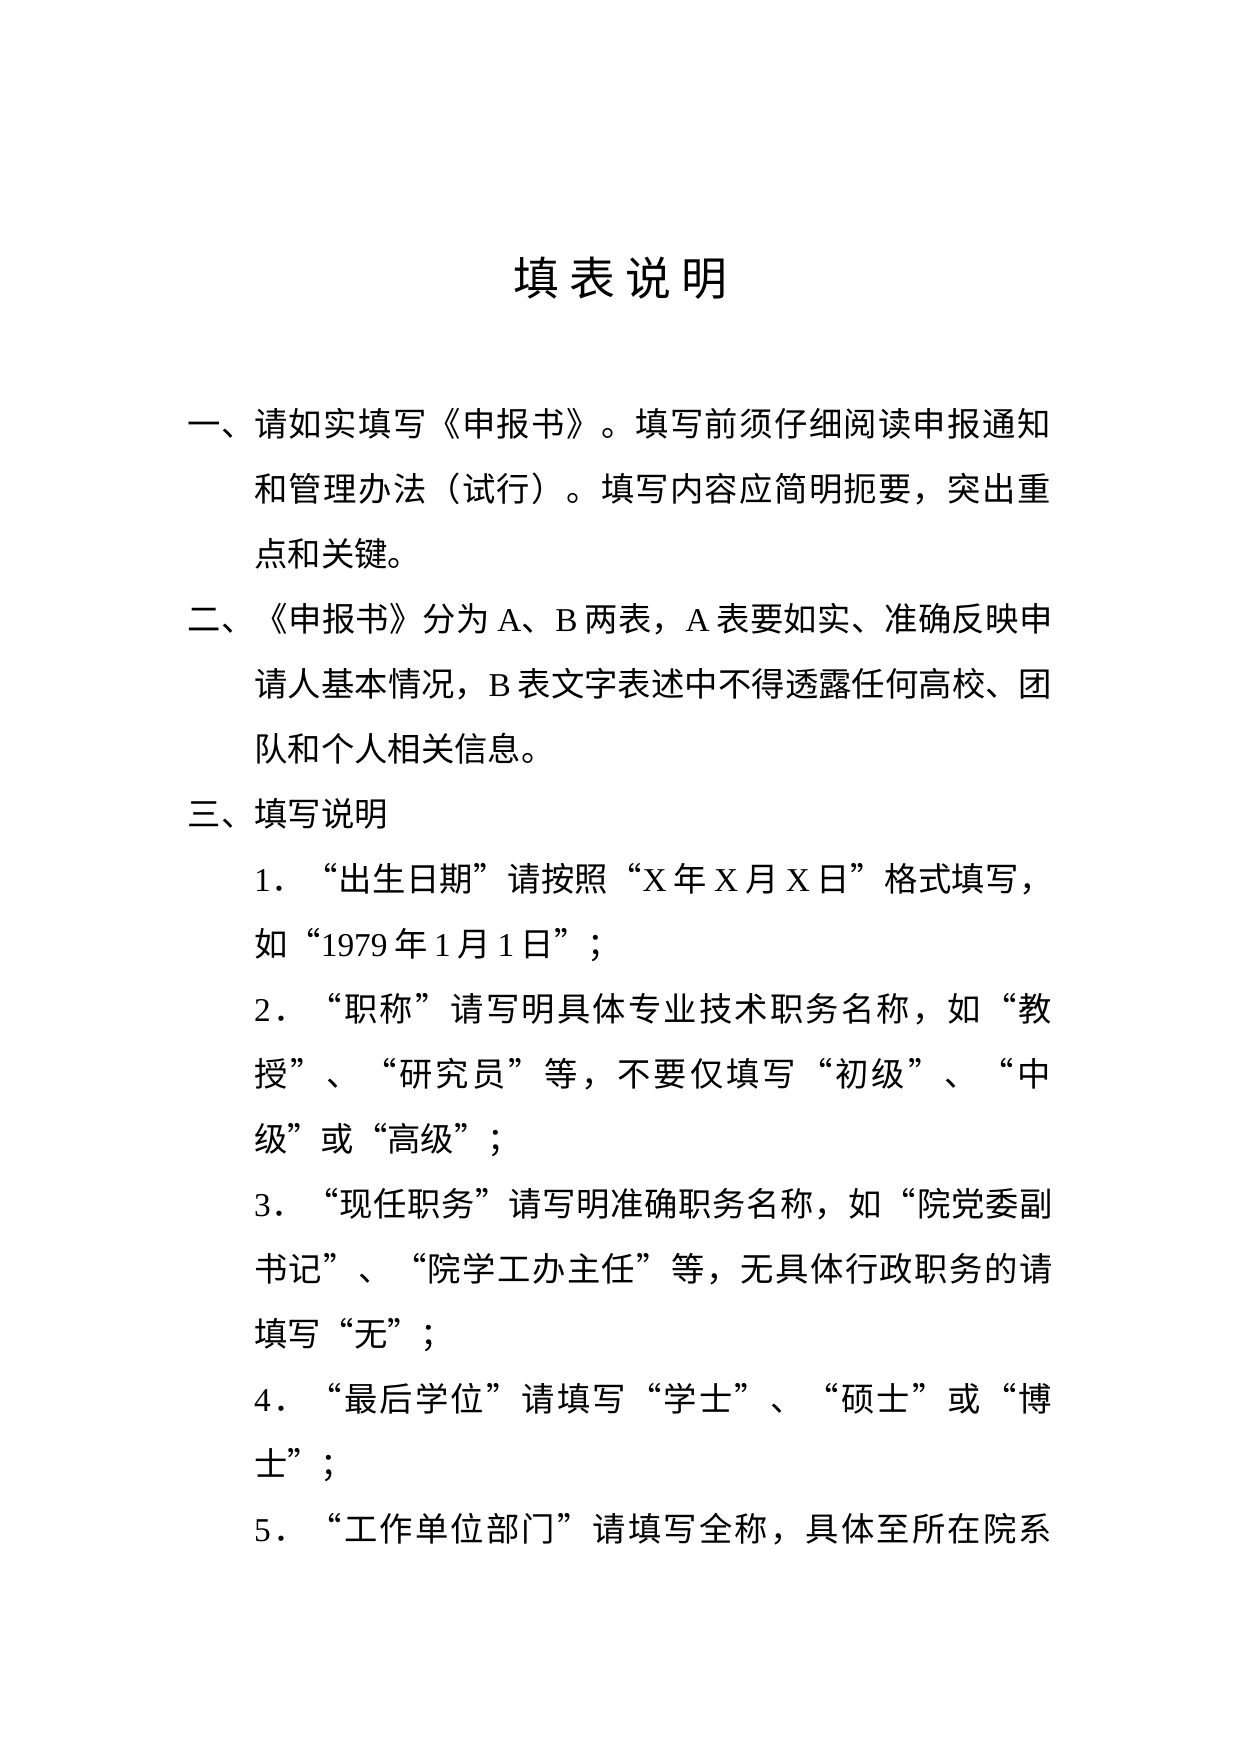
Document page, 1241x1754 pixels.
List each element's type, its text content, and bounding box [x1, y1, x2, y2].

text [254, 1494, 1053, 1559]
text 4．“最后学位”请填写“学士”、“硕士”或“博士”； [254, 1364, 1053, 1494]
text 填 表 说 明 [187, 227, 1053, 324]
list 请如实填写《申报书》。填写前须仔细阅读申报通知和管理办法（试行）。填写内容应简明扼要，突出重点和关键。 [187, 389, 1053, 584]
text 三、填写说明 [187, 779, 1053, 844]
text 3．“现任职务”请写明准确职务名称，如“院党委副书记”、“院学工办主任”等，无具体行政职务的请填写“无”； [254, 1169, 1053, 1364]
text 1．“出生日期”请按照“X年X月X日”格式填写，如“1979年1月1日”； [254, 844, 1053, 974]
text 二、《申报书》分为A、B两表，A表要如实、准确反映申请人基本情况，B表文字表述中不得透露任何高校、团队和个人相关信息。 [187, 584, 1053, 779]
text 2．“职称”请写明具体专业技术职务名称，如“教授”、“研究员”等，不要仅填写“初级”、“中级”或“高级”； [254, 974, 1053, 1169]
